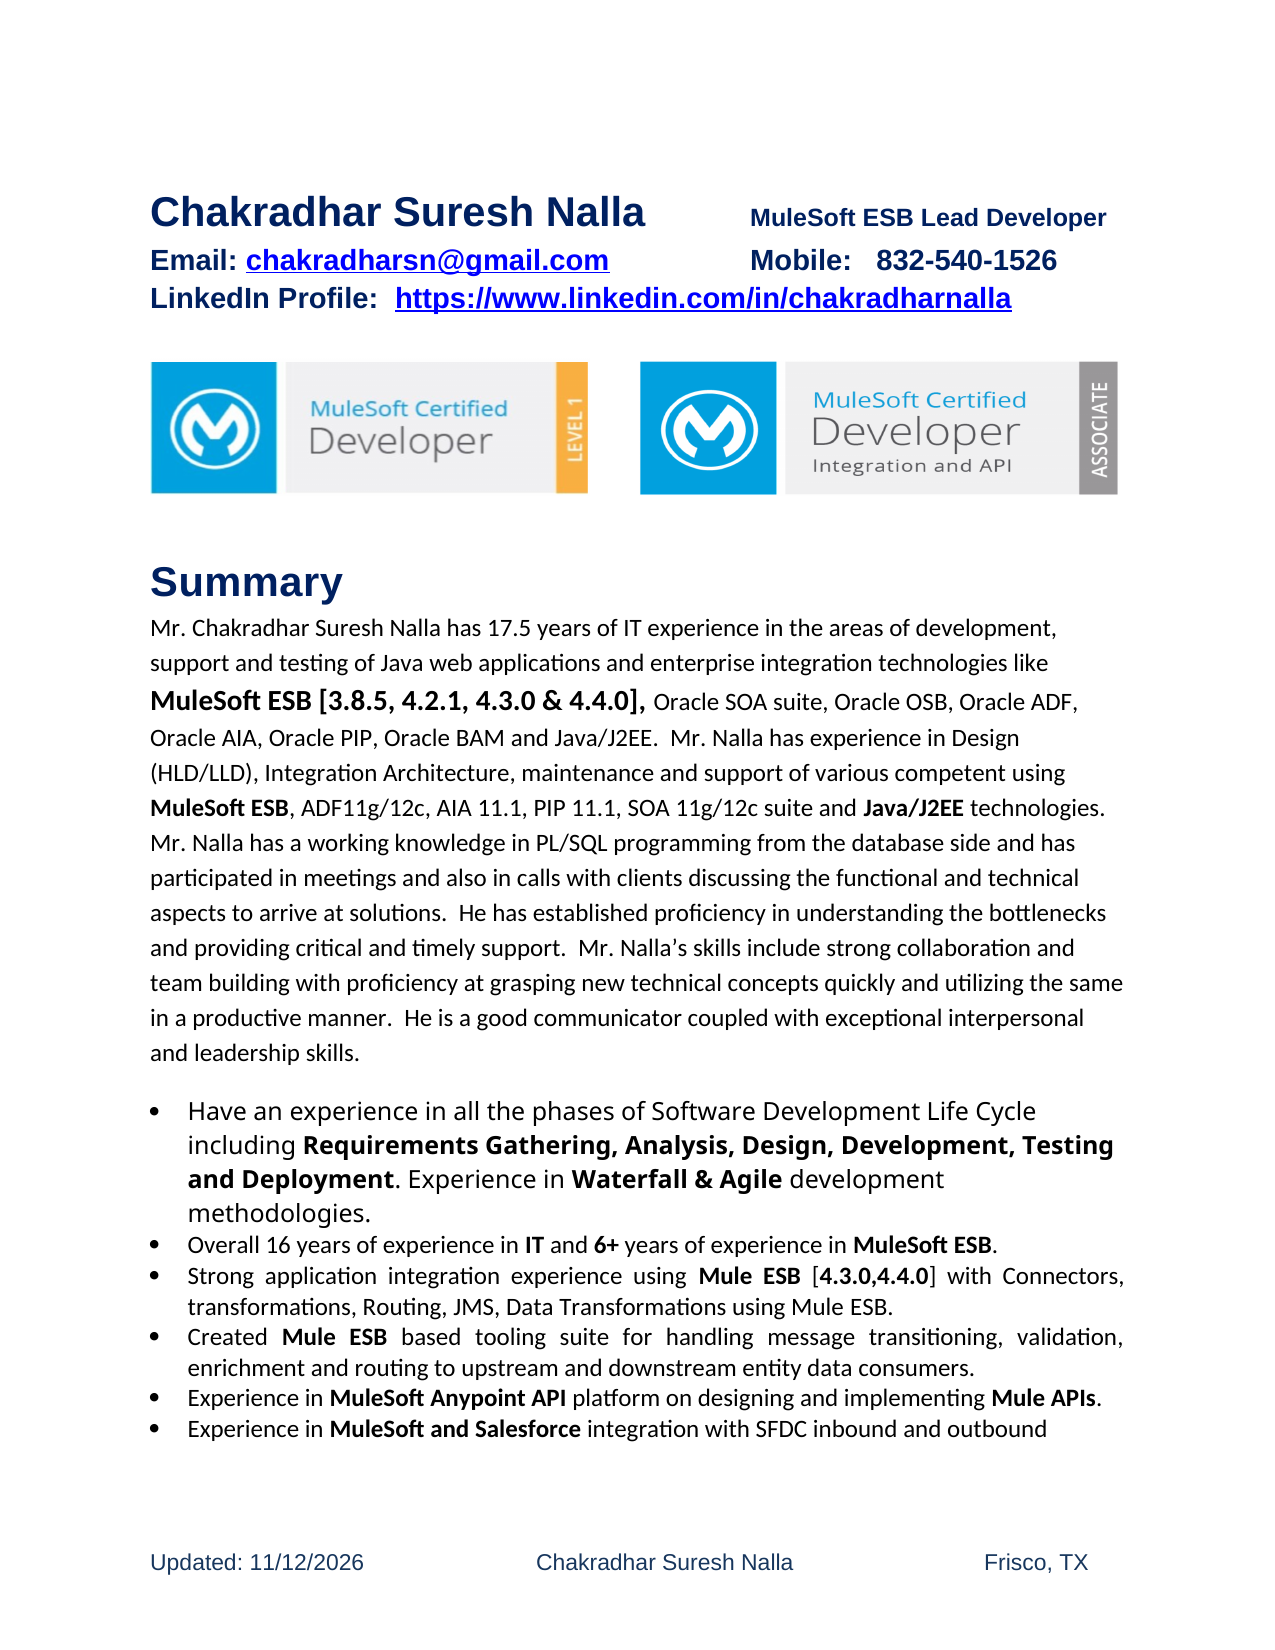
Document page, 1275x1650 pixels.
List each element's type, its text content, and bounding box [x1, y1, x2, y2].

text Email: chakradharsn@gmail.com Mobile: 832-540-1526 [150, 243, 1125, 276]
picture [638, 360, 1120, 496]
list Overall 16 years of experience in IT and 6+ years of experience in MuleSoft ESB. [150, 1230, 1125, 1260]
list Created Mule ESB based tooling suite for handling message transitioning, validation, enrichment and routing to upstream and downstream entity data consumers. [150, 1321, 1125, 1382]
list Experience in MuleSoft Anypoint API platform on designing and implementing Mule APIs. [150, 1382, 1125, 1413]
text LinkedIn Profile: https://www.linkedin.com/in/chakradharnalla [150, 281, 1125, 315]
text Chakradhar Suresh Nalla MuleSoft ESB Lead Developer [150, 187, 1125, 235]
list Strong application integration experience using Mule ESB [4.3.0,4.4.0] with Connectors, transformations, Routing, JMS, Data Transformations using Mule ESB. [150, 1260, 1125, 1321]
list Have an experience in all the phases of Software Development Life Cycle including Requirements Gathering, Analysis, Design, Development, Testing and Deployment. Experience in Waterfall & Agile development methodologies. [150, 1093, 1125, 1230]
title Summary [150, 557, 1125, 605]
text Mr. Chakradhar Suresh Nalla has 17.5 years of IT experience in the areas of development, support and testing of Java web applications and enterprise integration technologies like MuleSoft ESB [3.8.5, 4.2.1, 4.3.0 & 4.4.0], Oracle SOA suite, Oracle OSB, Oracle ADF, Oracle AIA, Oracle PIP, Oracle BAM and Java/J2EE. Mr. Nalla has experience in Design (HLD/LLD), Integration Architecture, maintenance and support of various competent using MuleSoft ESB, ADF11g/12c, AIA 11.1, PIP 11.1, SOA 11g/12c suite and Java/J2EE technologies. Mr. Nalla has a working knowledge in PL/SQL programming from the database side and has participated in meetings and also in calls with clients discussing the functional and technical aspects to arrive at solutions. He has established proficiency in understanding the bottlenecks and providing critical and timely support. Mr. Nalla’s skills include strong collaboration and team building with proficiency at grasping new technical concepts quickly and utilizing the same in a productive manner. He is a good communicator coupled with exceptional interpersonal and leadership skills. [150, 612, 1125, 1068]
picture [150, 358, 590, 496]
list Experience in MuleSoft and Salesforce integration with SFDC inbound and outbound [150, 1413, 1125, 1443]
